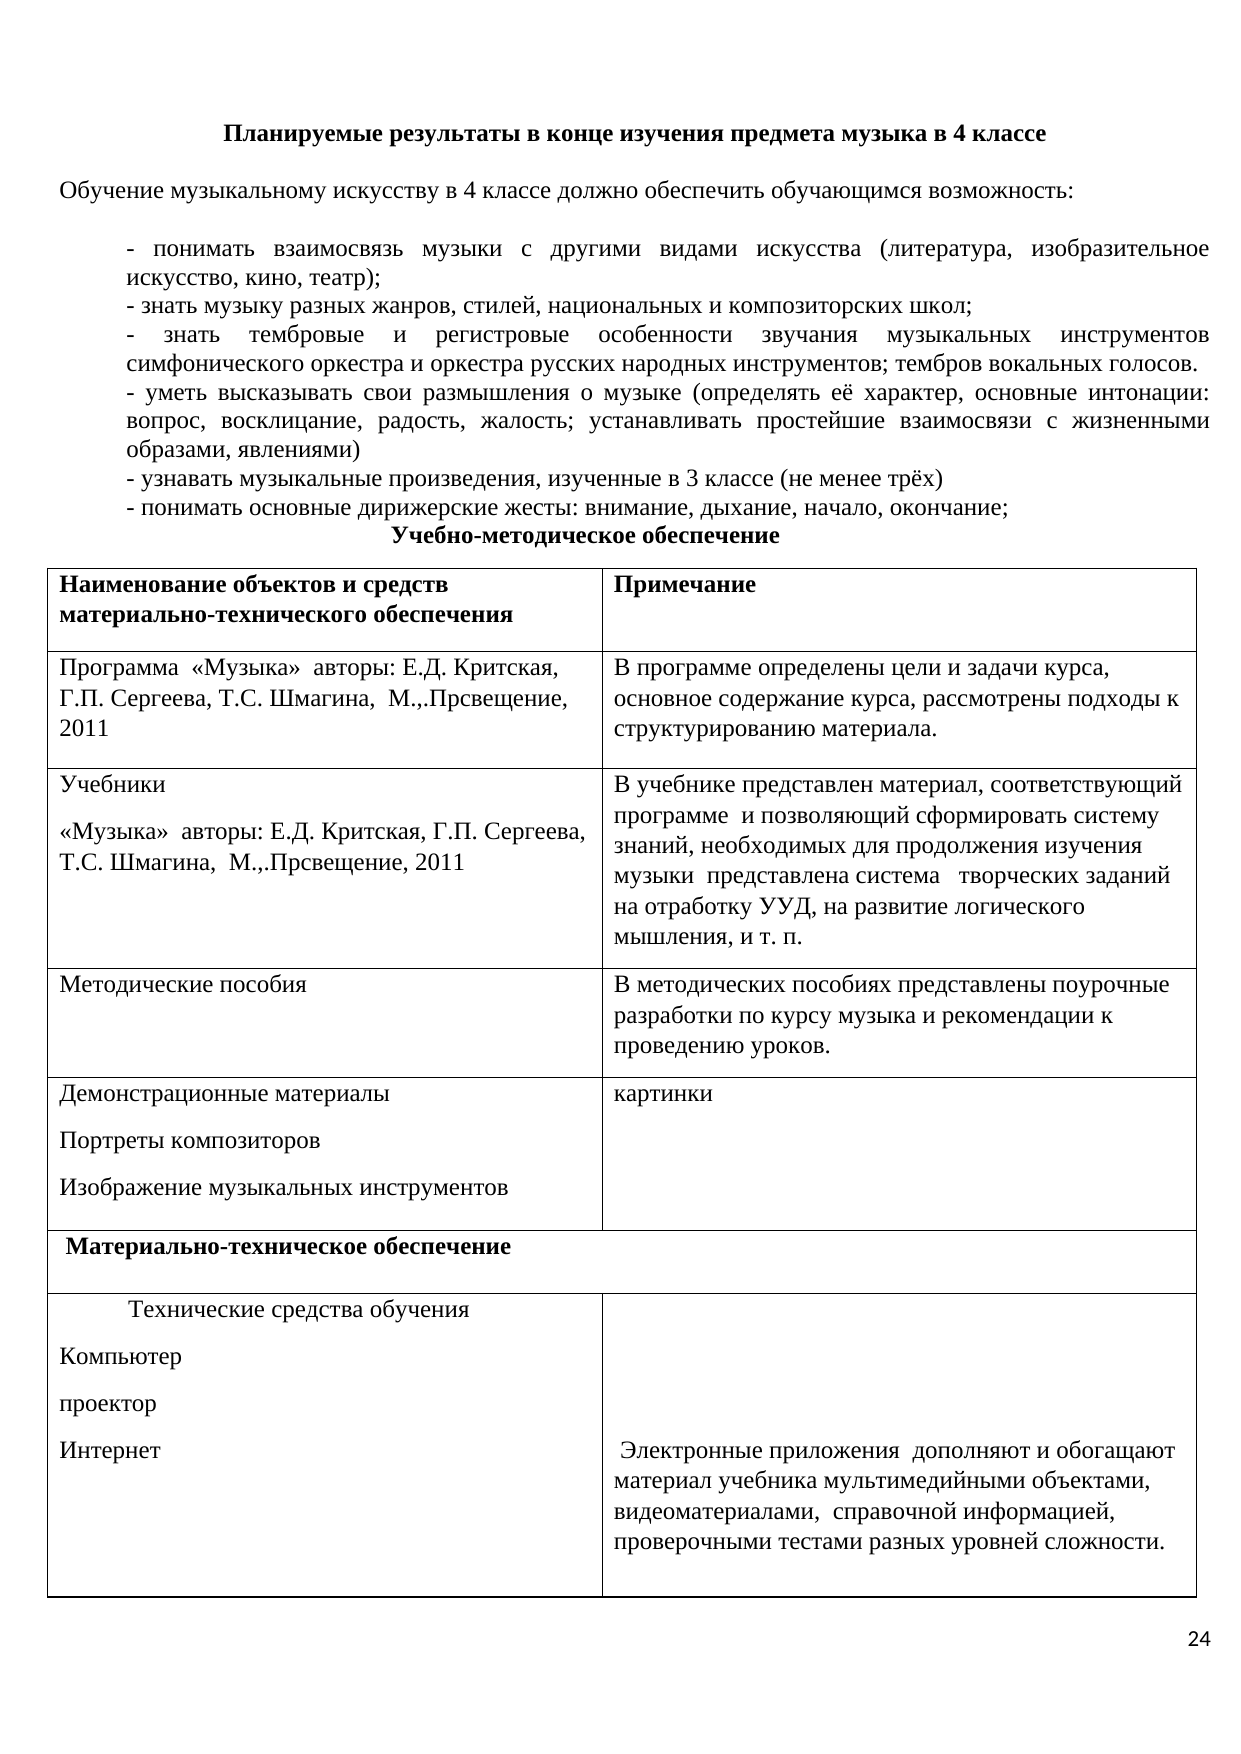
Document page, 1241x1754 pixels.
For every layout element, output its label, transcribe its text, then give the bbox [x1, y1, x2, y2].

text - уметь высказывать свои размышления о музыке (определять её характер, основные интонации: вопрос, восклицание, радость, жалость; устанавливать простейшие взаимосвязи с жизненными образами, явлениями) [126, 377, 1211, 463]
text - понимать взаимосвязь музыки с другими видами искусства (литература, изобразительное искусство, кино, театр); [126, 233, 1211, 291]
table_cell картинки [603, 1078, 1196, 1230]
table_header Примечание [603, 569, 1196, 651]
table_cell Демонстрационные материалы Портреты композиторов Изображение музыкальных инструментов [48, 1078, 602, 1230]
table_header Наименование объектов и средств материально-технического обеспечения [48, 569, 602, 651]
table_cell Электронные приложения дополняют и обогащают материал учебника мультимедийными объектами, видеоматериалами, справочной информацией, проверочными тестами разных уровней сложности. [603, 1294, 1196, 1596]
table_cell В программе определены цели и задачи курса, основное содержание курса, рассмотрены подходы к структурированию материала. [603, 652, 1196, 768]
text - узнавать музыкальные произведения, изученные в 3 классе (не менее трёх) [126, 463, 1211, 492]
text - понимать основные дирижерские жесты: внимание, дыхание, начало, окончание; [126, 492, 1211, 521]
table_cell Технические средства обучения Компьютер проектор Интернет [48, 1294, 602, 1596]
table_cell Методические пособия [48, 969, 602, 1077]
text Планируемые результаты в конце изучения предмета музыка в 4 классе [59, 118, 1211, 147]
table_cell В методических пособиях представлены поурочные разработки по курсу музыка и рекомендации к проведению уроков. [603, 969, 1196, 1077]
table_cell В учебнике представлен материал, соответствующий программе и позволяющий сформировать систему знаний, необходимых для продолжения изучения музыки представлена система творческих заданий на отработку УУД, на развитие логического мышления, и т. п. [603, 769, 1196, 968]
table_cell Материально-техническое обеспечение [48, 1231, 1196, 1293]
table_cell Учебники «Музыка» авторы: Е.Д. Критская, Г.П. Сергеева, Т.С. Шмагина, М.,.Прсвещение, 2011 [48, 769, 602, 968]
table_cell Программа «Музыка» авторы: Е.Д. Критская, Г.П. Сергеева, Т.С. Шмагина, М.,.Прсвещение, 2011 [48, 652, 602, 768]
text - знать музыку разных жанров, стилей, национальных и композиторских школ; [126, 291, 1211, 319]
text Учебно-методическое обеспечение [59, 521, 1211, 549]
text Обучение музыкальному искусству в 4 классе должно обеспечить обучающимся возможность: [59, 176, 1211, 204]
text - знать тембровые и регистровые особенности звучания музыкальных инструментов симфонического оркестра и оркестра русских народных инструментов; тембров вокальных голосов. [126, 319, 1211, 377]
